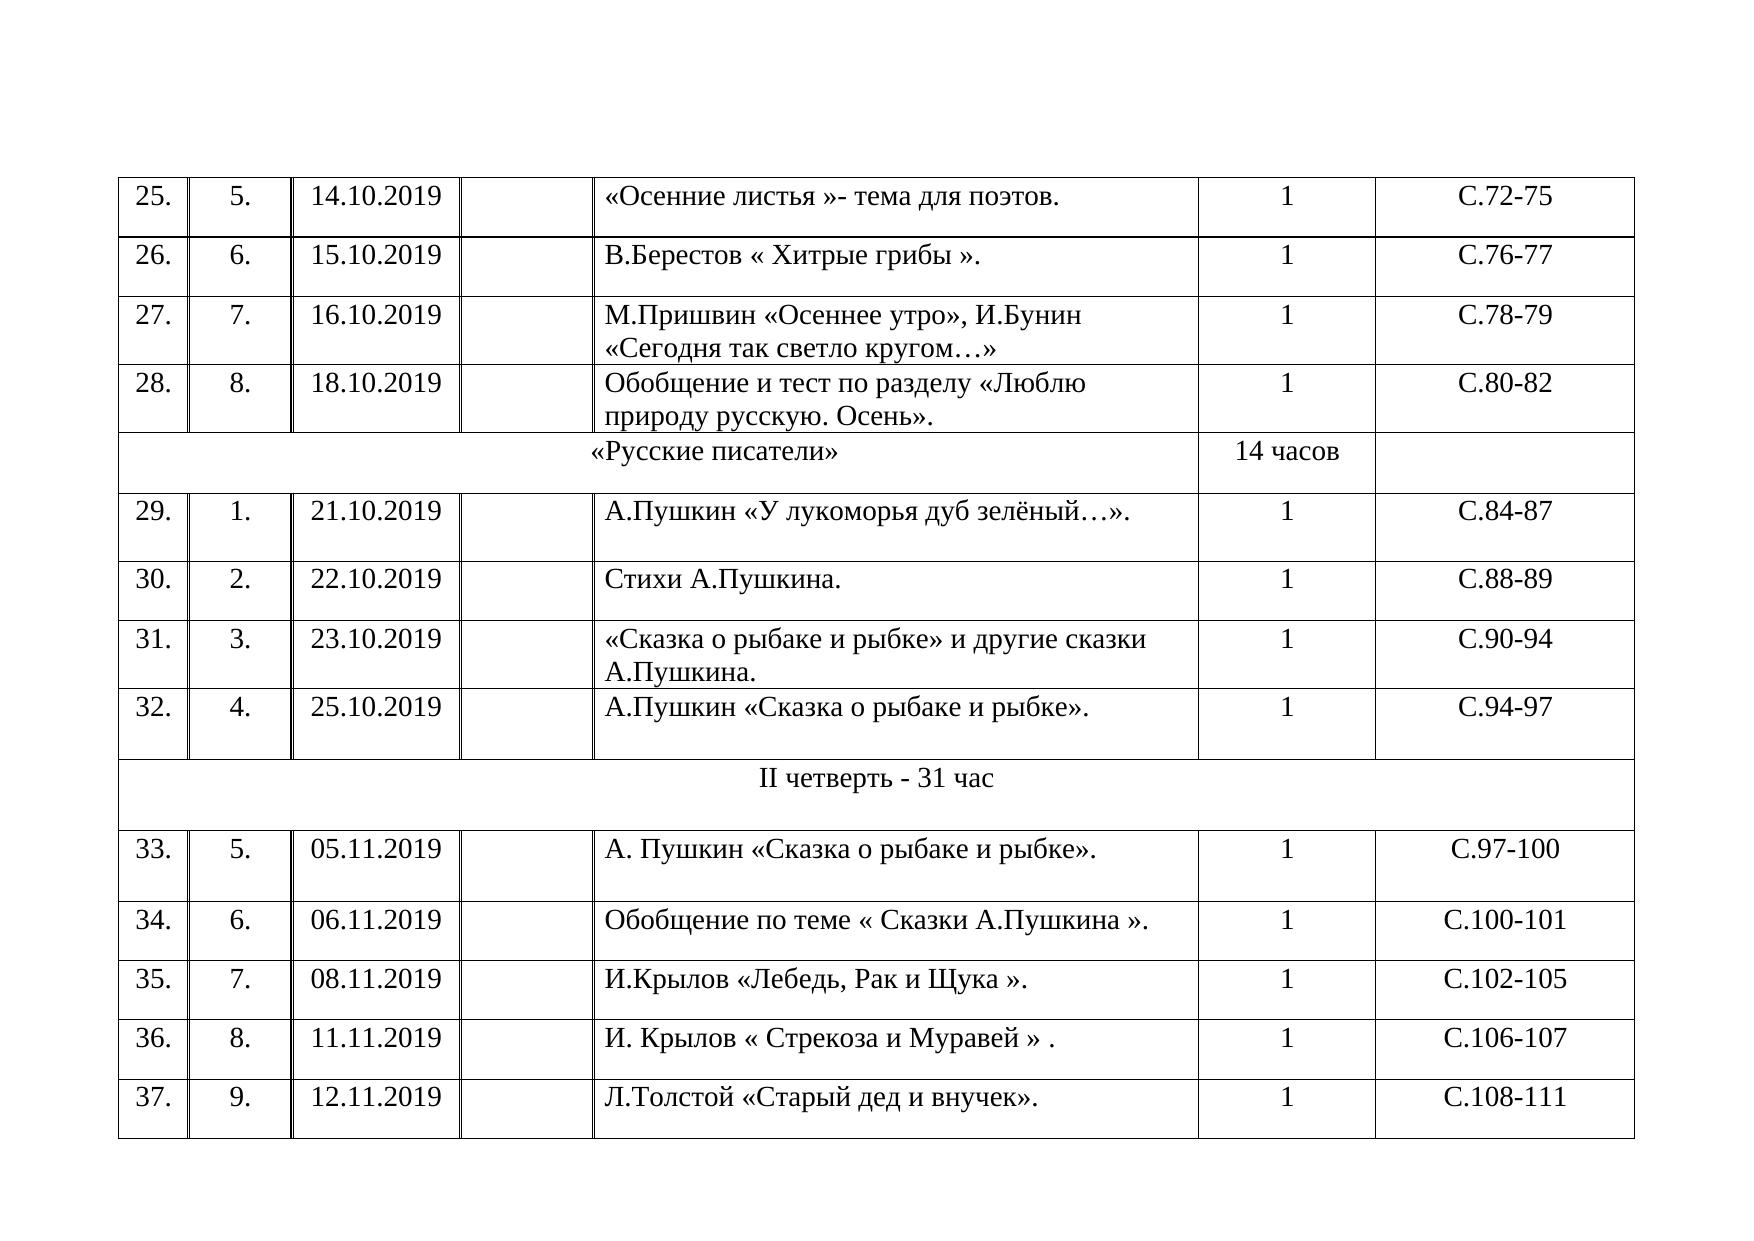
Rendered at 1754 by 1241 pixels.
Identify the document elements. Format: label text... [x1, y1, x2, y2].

table_cell [462, 562, 592, 620]
table_cell 14.10.2019 [294, 178, 459, 236]
table_cell А.Пушкин «У лукоморья дуб зелёный…». [595, 494, 1198, 561]
table_cell 12.11.2019 [294, 1080, 459, 1138]
table_cell [462, 689, 592, 759]
table_cell С.78-79 [1376, 297, 1634, 364]
table_cell М.Пришвин «Осеннее утро», И.Бунин «Сегодня так светло кругом…» [595, 297, 1198, 364]
table_cell 1 [1199, 297, 1375, 364]
table_cell «Русские писатели» [119, 433, 1198, 492]
table_cell 29. [119, 494, 187, 561]
table_cell [462, 178, 592, 236]
table_cell [462, 365, 592, 432]
table_cell II четверть - 31 час [119, 760, 1634, 830]
table_cell 34. [119, 902, 187, 960]
table_cell А.Пушкин «Сказка о рыбаке и рыбке». [595, 689, 1198, 759]
table_cell 31. [119, 621, 187, 688]
table_cell 3. [190, 621, 290, 688]
table_cell С.108-111 [1376, 1080, 1634, 1138]
table_cell 1 [1199, 831, 1375, 901]
table_cell 16.10.2019 [294, 297, 459, 364]
table_cell 6. [190, 902, 290, 960]
table_cell 5. [190, 178, 290, 236]
table_cell 25. [119, 178, 187, 236]
table_cell 2. [190, 562, 290, 620]
table_cell 33. [119, 831, 187, 901]
table_cell [462, 621, 592, 688]
table_cell 1 [1199, 902, 1375, 960]
table_cell 26. [119, 238, 187, 296]
table_cell 9. [190, 1080, 290, 1138]
table_cell 5. [190, 831, 290, 901]
table_cell С.100-101 [1376, 902, 1634, 960]
table_cell С.80-82 [1376, 365, 1634, 432]
table_cell 22.10.2019 [294, 562, 459, 620]
table_cell 23.10.2019 [294, 621, 459, 688]
table_cell 1 [1199, 178, 1375, 236]
table_cell С.72-75 [1376, 178, 1634, 236]
table_cell Обобщение по теме « Сказки А.Пушкина ». [595, 902, 1198, 960]
table_cell 35. [119, 961, 187, 1019]
table_cell 05.11.2019 [294, 831, 459, 901]
table_cell 15.10.2019 [294, 238, 459, 296]
table_cell 27. [119, 297, 187, 364]
table_cell [462, 297, 592, 364]
table_cell С.102-105 [1376, 961, 1634, 1019]
table_cell 1 [1199, 494, 1375, 561]
table_cell [462, 902, 592, 960]
table_cell А. Пушкин «Сказка о рыбаке и рыбке». [595, 831, 1198, 901]
table_cell 08.11.2019 [294, 961, 459, 1019]
table_cell 1 [1199, 621, 1375, 688]
table_cell [462, 494, 592, 561]
table_cell С.94-97 [1376, 689, 1634, 759]
table_cell 30. [119, 562, 187, 620]
table_cell 21.10.2019 [294, 494, 459, 561]
table_cell 32. [119, 689, 187, 759]
table_cell 1. [190, 494, 290, 561]
table_cell С.106-107 [1376, 1020, 1634, 1078]
table_cell 1 [1199, 562, 1375, 620]
table_cell 1 [1199, 238, 1375, 296]
table_cell Обобщение и тест по разделу «Люблю природу русскую. Осень». [595, 365, 1198, 432]
table_cell [462, 961, 592, 1019]
table_cell [462, 831, 592, 901]
table_cell 18.10.2019 [294, 365, 459, 432]
table_cell 36. [119, 1020, 187, 1078]
table_cell 7. [190, 961, 290, 1019]
table_cell [462, 1080, 592, 1138]
table_cell 11.11.2019 [294, 1020, 459, 1078]
table_cell С.88-89 [1376, 562, 1634, 620]
table_cell В.Берестов « Хитрые грибы ». [595, 238, 1198, 296]
table_cell Л.Толстой «Старый дед и внучек». [595, 1080, 1198, 1138]
table_cell 8. [190, 1020, 290, 1078]
table_cell 14 часов [1199, 433, 1375, 492]
table_cell 37. [119, 1080, 187, 1138]
table_cell И.Крылов «Лебедь, Рак и Щука ». [595, 961, 1198, 1019]
table_cell 7. [190, 297, 290, 364]
table_cell 8. [190, 365, 290, 432]
table_cell Стихи А.Пушкина. [595, 562, 1198, 620]
table_cell [1376, 433, 1634, 492]
table_cell 06.11.2019 [294, 902, 459, 960]
table_cell 1 [1199, 365, 1375, 432]
table_cell 25.10.2019 [294, 689, 459, 759]
table_cell «Осенние листья »- тема для поэтов. [595, 178, 1198, 236]
table_cell 28. [119, 365, 187, 432]
table_cell 1 [1199, 689, 1375, 759]
table_cell С.76-77 [1376, 238, 1634, 296]
table_cell И. Крылов « Стрекоза и Муравей » . [595, 1020, 1198, 1078]
table_cell 4. [190, 689, 290, 759]
table_cell 1 [1199, 961, 1375, 1019]
table_cell С.97-100 [1376, 831, 1634, 901]
table_cell 6. [190, 238, 290, 296]
table_cell [462, 1020, 592, 1078]
table_cell С.84-87 [1376, 494, 1634, 561]
table_cell 1 [1199, 1020, 1375, 1078]
table_cell С.90-94 [1376, 621, 1634, 688]
table_cell [462, 238, 592, 296]
table_cell 1 [1199, 1080, 1375, 1138]
table_cell «Сказка о рыбаке и рыбке» и другие сказки А.Пушкина. [595, 621, 1198, 688]
